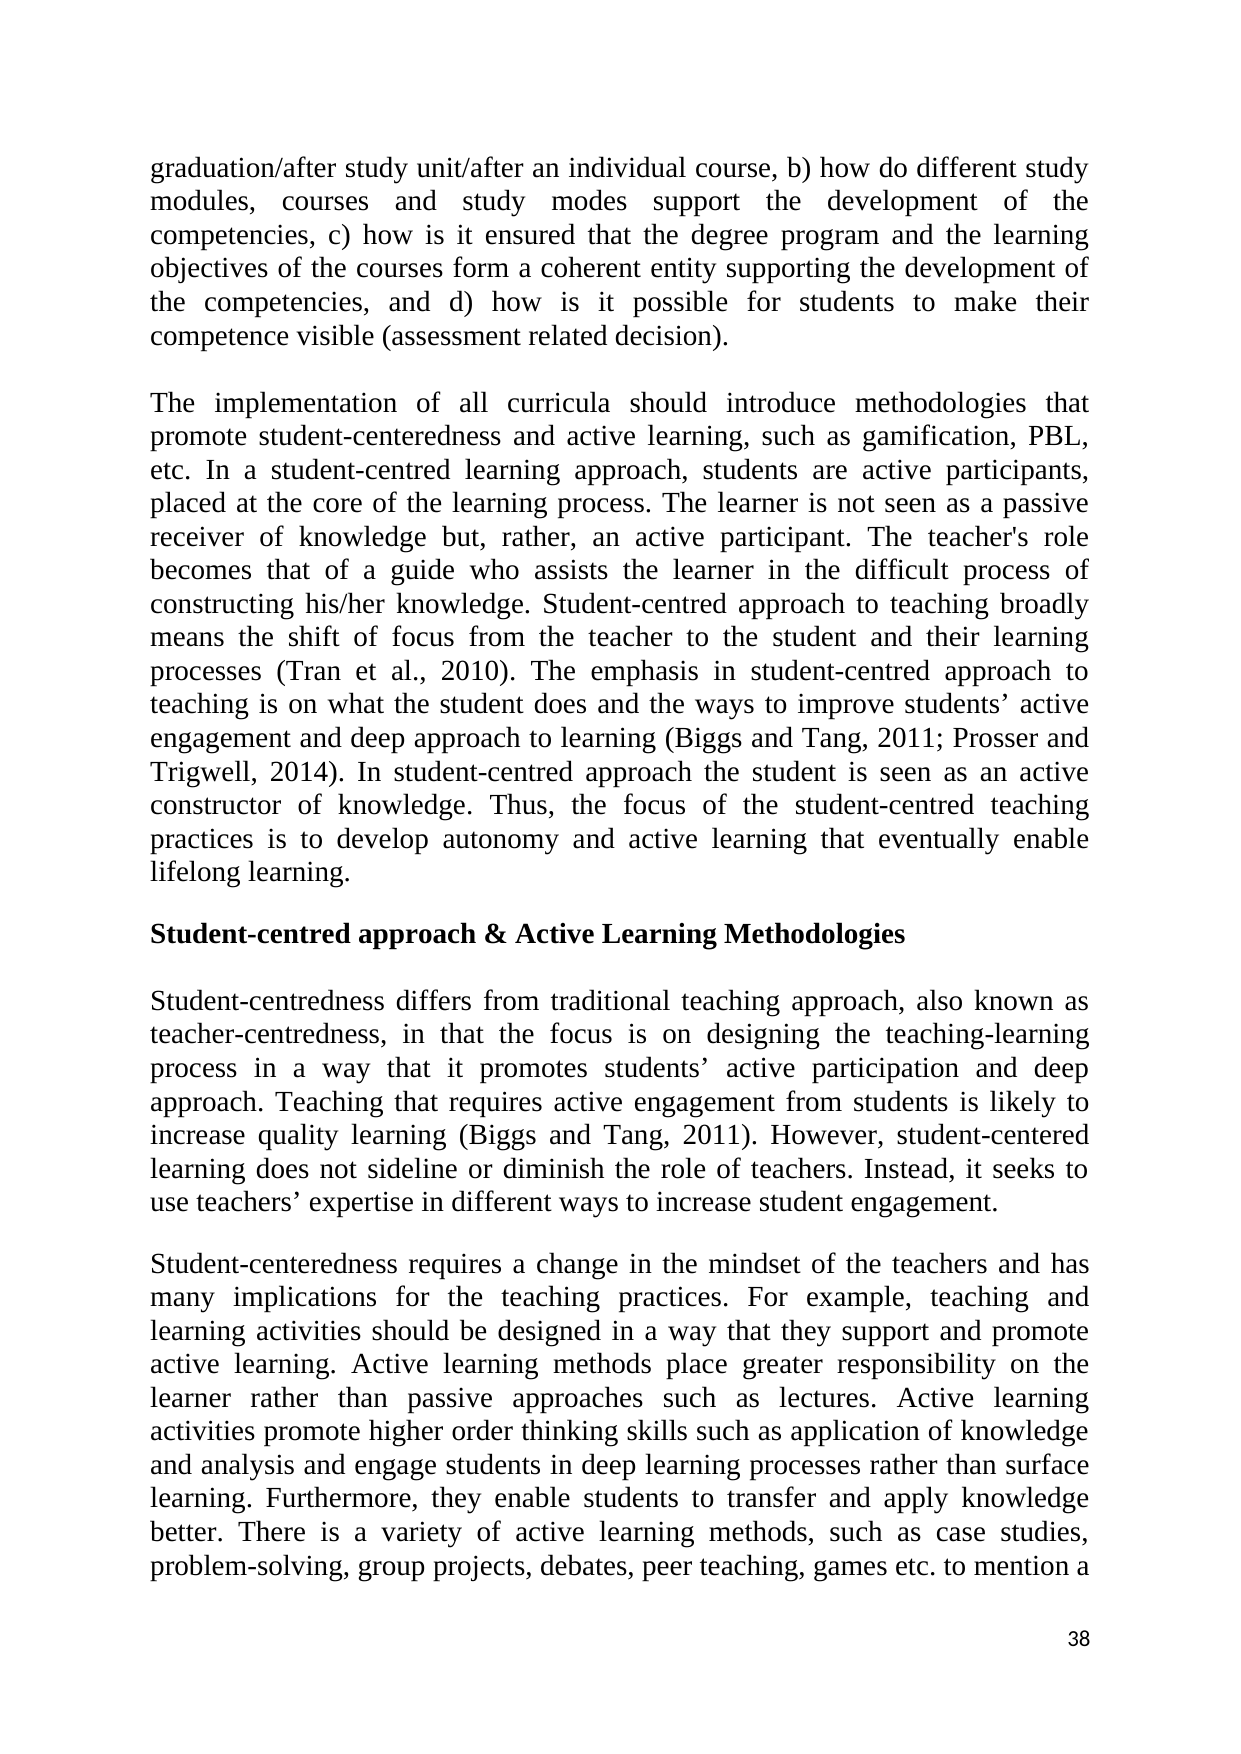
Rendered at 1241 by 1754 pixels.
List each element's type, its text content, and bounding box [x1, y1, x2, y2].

text Student-centred approach & Active Learning Methodologies [150, 916, 1090, 949]
text The implementation of all curricula should introduce methodologies that promote student-centeredness and active learning, such as gamification, PBL, etc. In a student-centred learning approach, students are active participants, placed at the core of the learning process. The learner is not seen as a passive receiver of knowledge but, rather, an active participant. The teacher's role becomes that of a guide who assists the learner in the difficult process of constructing his/her knowledge. Student-centred approach to teaching broadly means the shift of focus from the teacher to the student and their learning processes (Tran et al., 2010). The emphasis in student-centred approach to teaching is on what the student does and the ways to improve students’ active engagement and deep approach to learning (Biggs and Tang, 2011; Prosser and Trigwell, 2014). In student-centred approach the student is seen as an active constructor of knowledge. Thus, the focus of the student-centred teaching practices is to develop autonomy and active learning that eventually enable lifelong learning. [150, 385, 1090, 888]
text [150, 150, 1090, 351]
text Student-centredness differs from traditional teaching approach, also known as teacher-centredness, in that the focus is on designing the teaching-learning process in a way that it promotes students’ active participation and deep approach. Teaching that requires active engagement from students is likely to increase quality learning (Biggs and Tang, 2011). However, student-centered learning does not sideline or diminish the role of teachers. Instead, it seeks to use teachers’ expertise in different ways to increase student engagement. [150, 983, 1090, 1218]
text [150, 1246, 1090, 1581]
